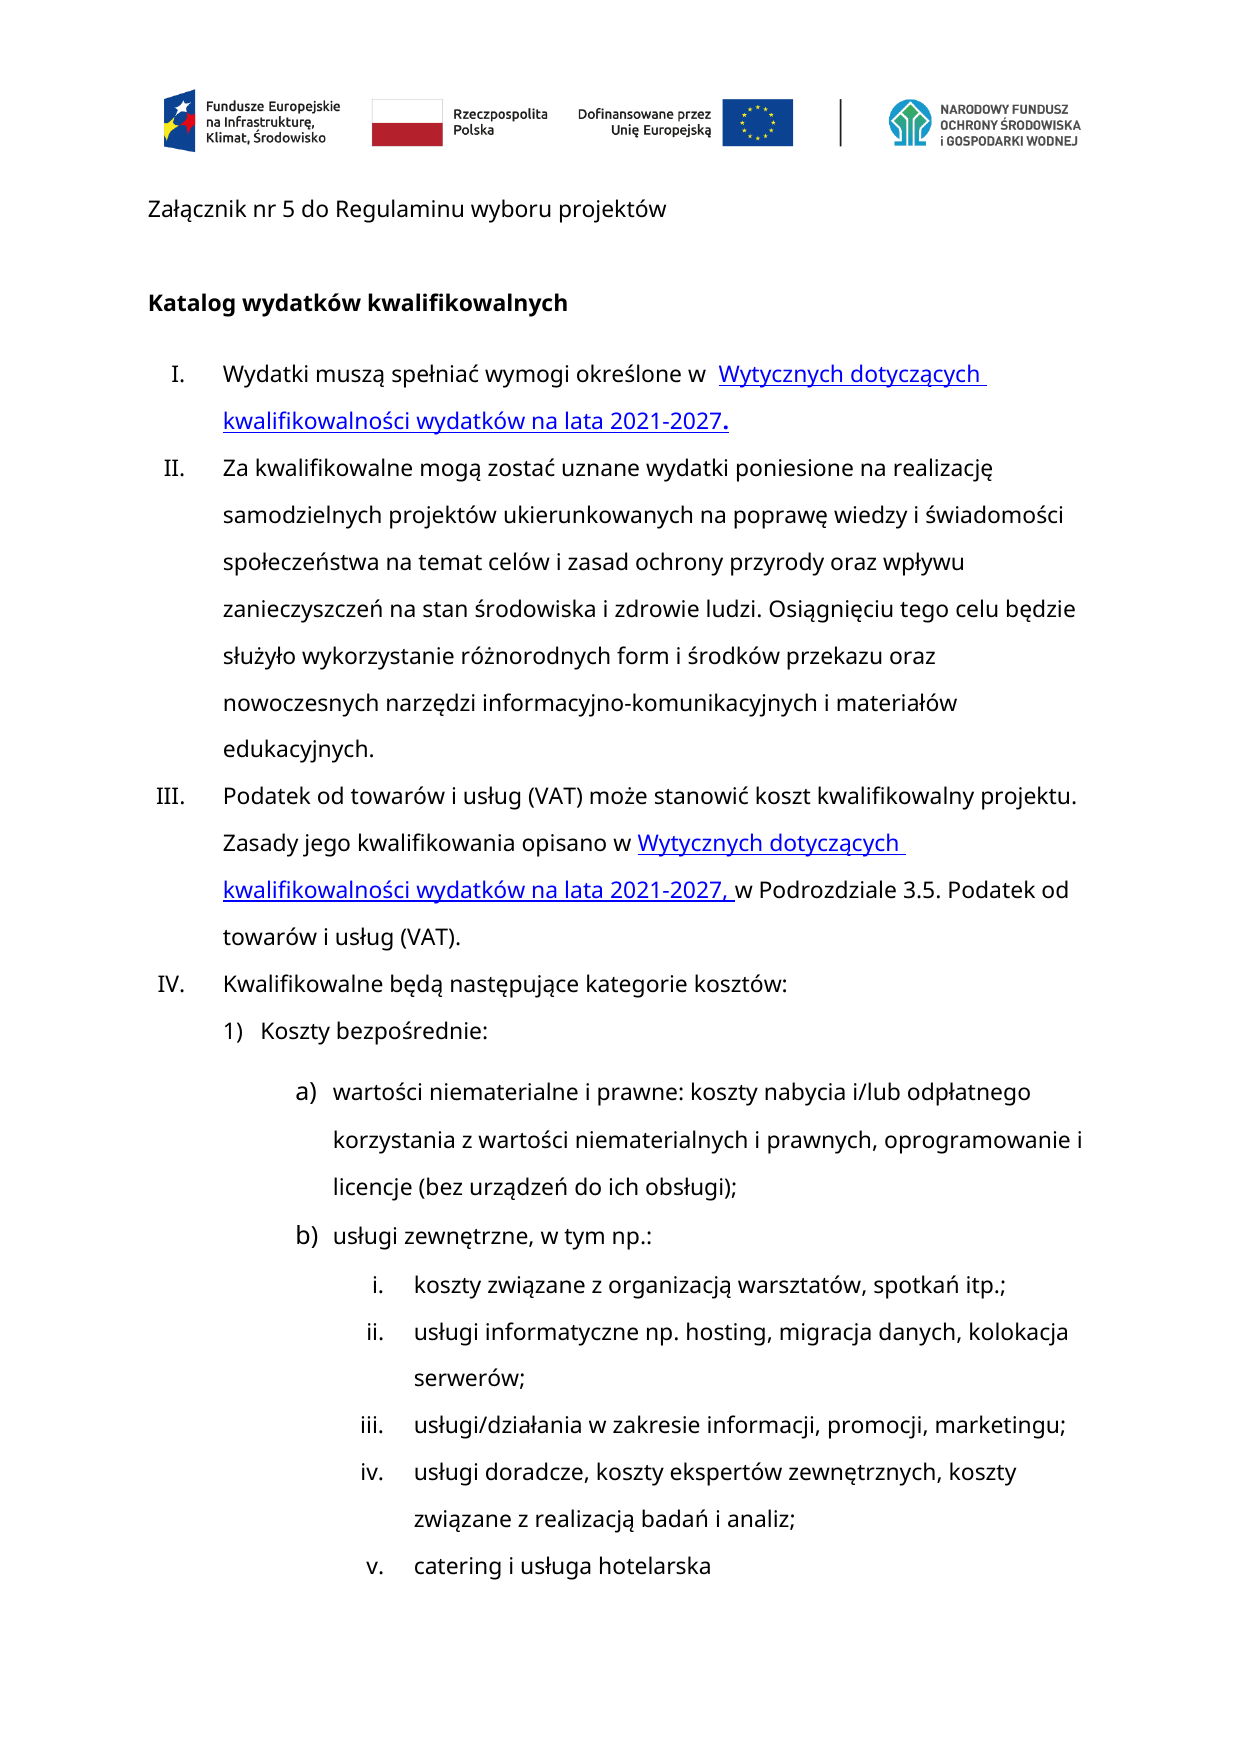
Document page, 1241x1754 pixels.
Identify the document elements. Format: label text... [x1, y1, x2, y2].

list Kwalifikowalne będą następujące kategorie kosztów: [185, 968, 1092, 999]
list Katalog wydatków kwalifikowalnych [148, 287, 1092, 318]
list usługi informatyczne np. hosting, migracja danych, kolokacja serwerów; [384, 1315, 1092, 1393]
list koszty związane z organizacją warsztatów, spotkań itp.; [384, 1268, 1092, 1300]
subtitle Załącznik nr 5 do Regulaminu wyboru projektów [148, 193, 1092, 224]
list Za kwalifikowalne mogą zostać uznane wydatki poniesione na realizację samodzielnych projektów ukierunkowanych na poprawę wiedzy i świadomości społeczeństwa na temat celów i zasad ochrony przyrody oraz wpływu zanieczyszczeń na stan środowiska i zdrowie ludzi. Osiągnięciu tego celu będzie służyło wykorzystanie różnorodnych form i środków przekazu oraz nowoczesnych narzędzi informacyjno-komunikacyjnych i materiałów edukacyjnych. [185, 452, 1092, 765]
list Wydatki muszą spełniać wymogi określone w Wytycznych dotyczących kwalifikowalności wydatków na lata 2021-2027. [185, 358, 1092, 437]
list usługi zewnętrzne, w tym np.: [295, 1217, 1092, 1252]
list wartości niematerialne i prawne: koszty nabycia i/lub odpłatnego korzystania z wartości niematerialnych i prawnych, oprogramowanie i licencje (bez urządzeń do ich obsługi); [295, 1074, 1092, 1202]
list catering i usługa hotelarska [384, 1550, 1092, 1581]
list Koszty bezpośrednie: [223, 1015, 1092, 1046]
list usługi/działania w zakresie informacji, promocji, marketingu; [384, 1409, 1092, 1440]
list Podatek od towarów i usług (VAT) może stanowić koszt kwalifikowalny projektu. Zasady jego kwalifikowania opisano w Wytycznych dotyczących kwalifikowalności wydatków na lata 2021-2027, w Podrozdziale 3.5. Podatek od towarów i usług (VAT). [185, 780, 1092, 952]
picture [147, 73, 1093, 168]
list usługi doradcze, koszty ekspertów zewnętrznych, koszty związane z realizacją badań i analiz; [384, 1456, 1092, 1534]
